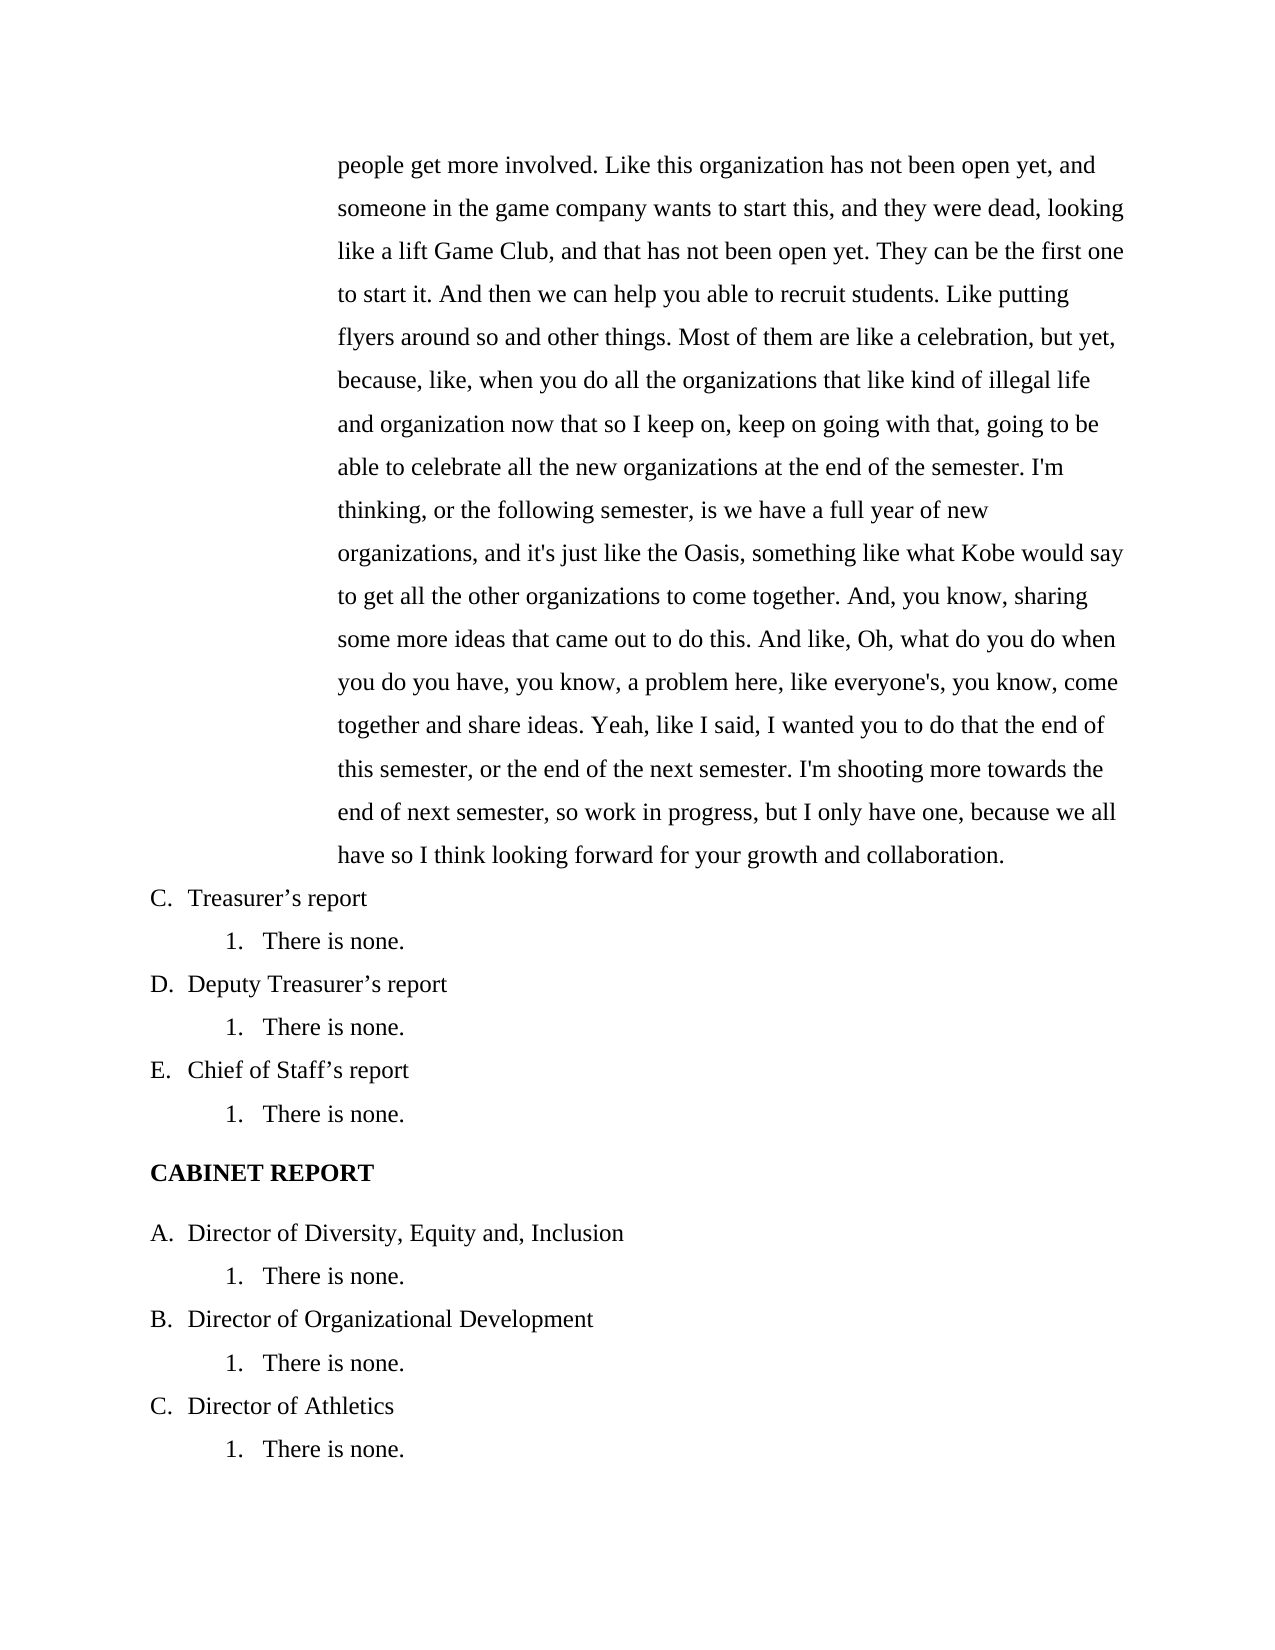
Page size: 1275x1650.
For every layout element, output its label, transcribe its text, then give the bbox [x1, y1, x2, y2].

list There is none. [225, 1261, 1125, 1290]
list Deputy Treasurer’s report [150, 969, 1125, 998]
list There is none. [225, 1434, 1125, 1463]
list There is none. [225, 1348, 1125, 1376]
list There is none. [225, 1012, 1125, 1041]
list There is none. [225, 926, 1125, 955]
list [319, 150, 1125, 869]
list Director of Athletics [150, 1391, 1125, 1419]
list Chief of Staff’s report [150, 1056, 1125, 1084]
list Treasurer’s report [150, 883, 1125, 912]
list Director of Diversity, Equity and, Inclusion [150, 1218, 1125, 1247]
list There is none. [225, 1099, 1125, 1127]
list Director of Organizational Development [150, 1304, 1125, 1333]
text CABINET REPORT [150, 1158, 1125, 1187]
